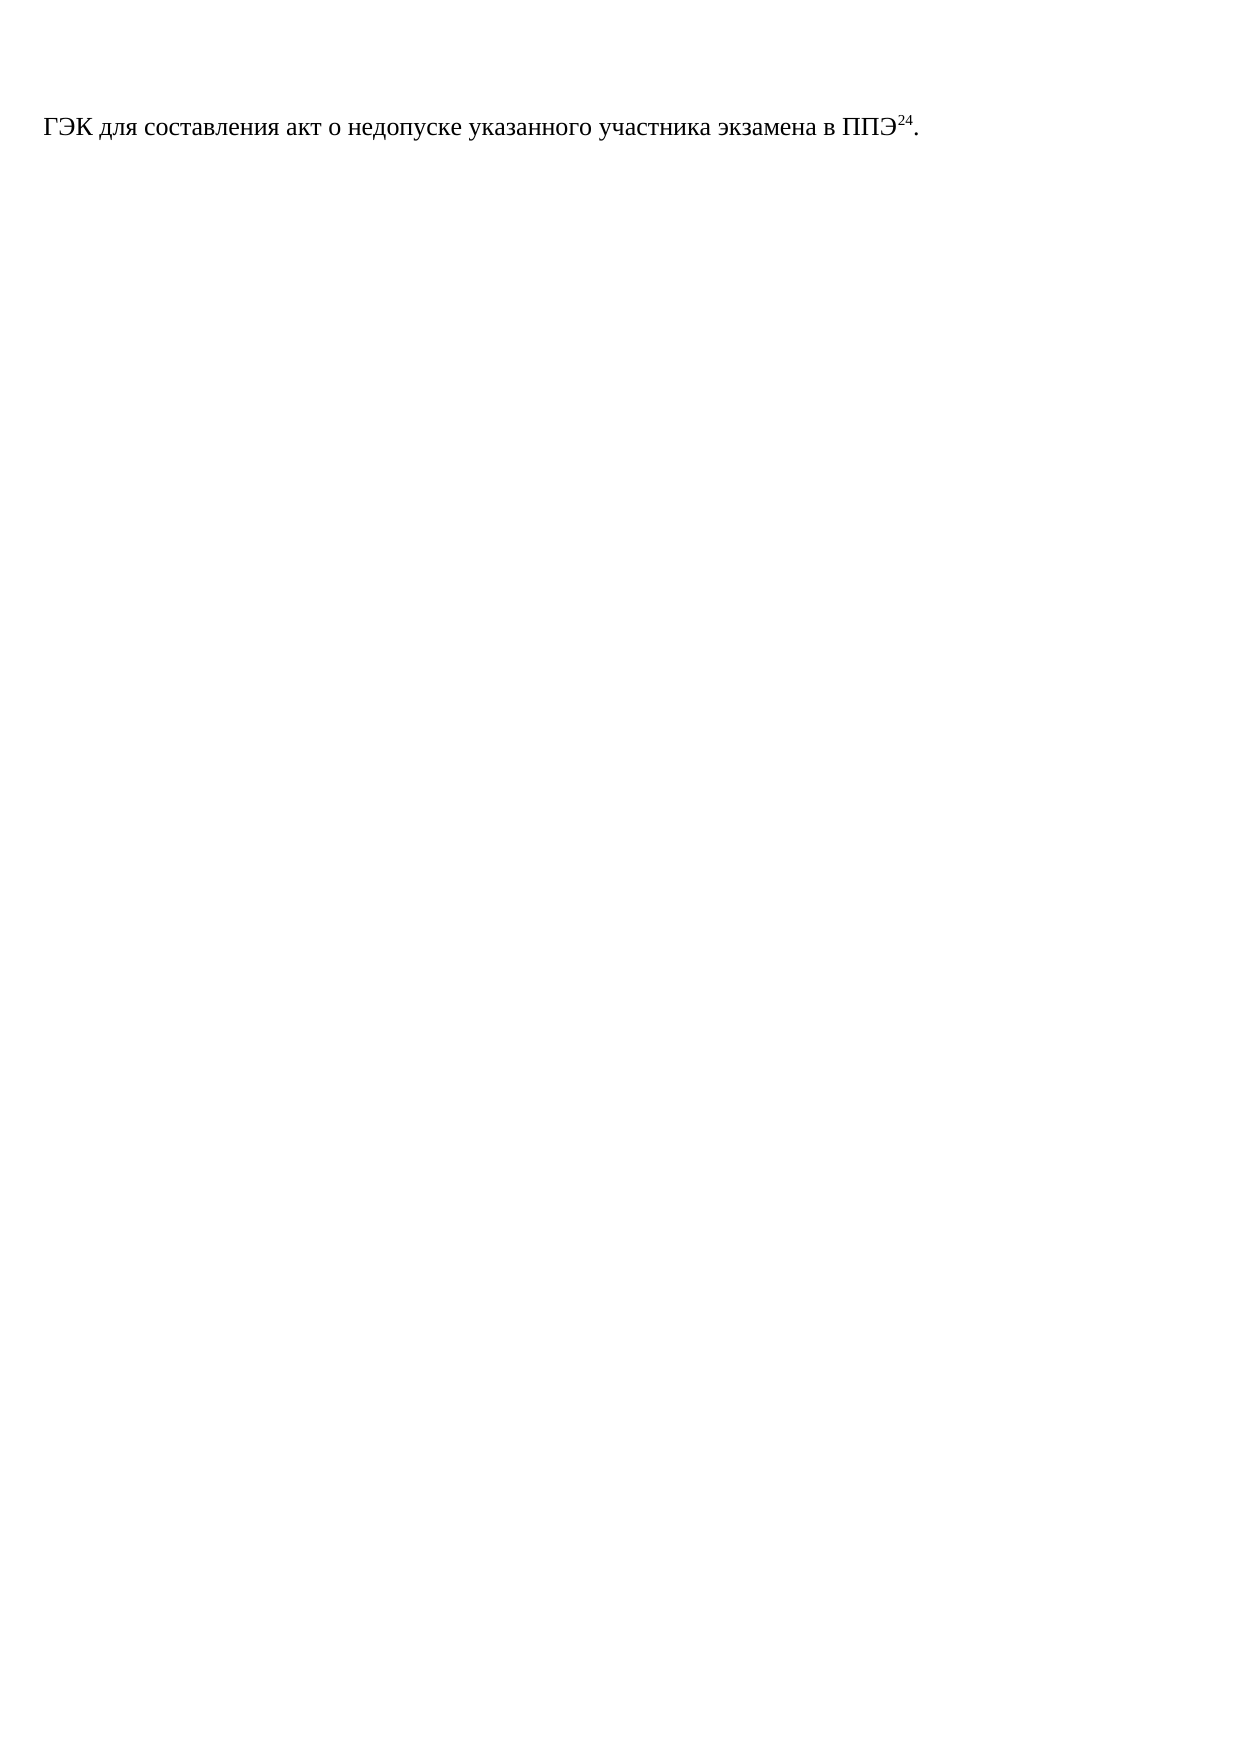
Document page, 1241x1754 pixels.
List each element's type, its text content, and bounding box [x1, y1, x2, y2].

text В случае отказа участника экзамена от сдачи запрещенного средства - приглашает члена ГЭК для составления акт о недопуске указанного участника экзамена в ППЭ. [43, 110, 1156, 142]
